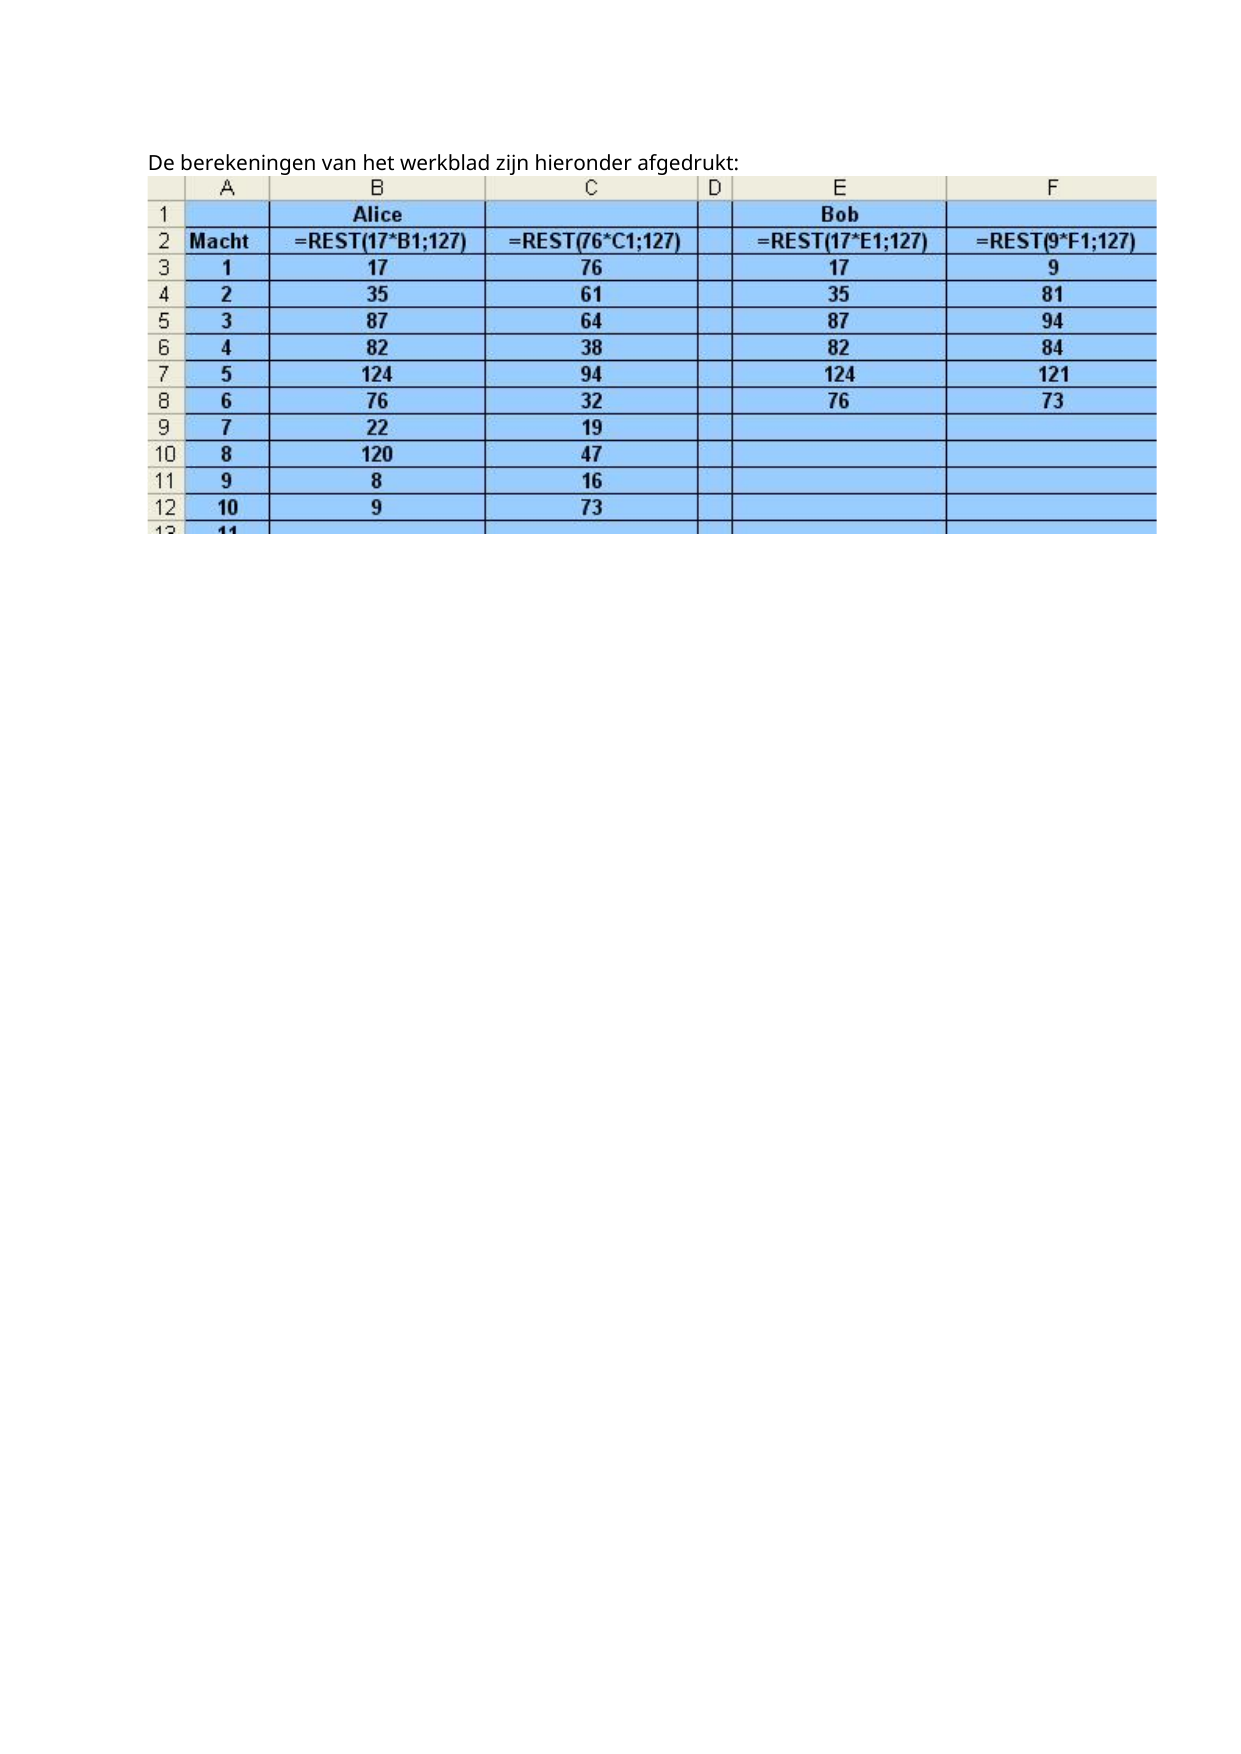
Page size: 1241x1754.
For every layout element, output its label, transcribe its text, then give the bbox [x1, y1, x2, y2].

picture [147, 176, 1157, 534]
text De berekeningen van het werkblad zijn hieronder afgedrukt: [148, 148, 1093, 176]
